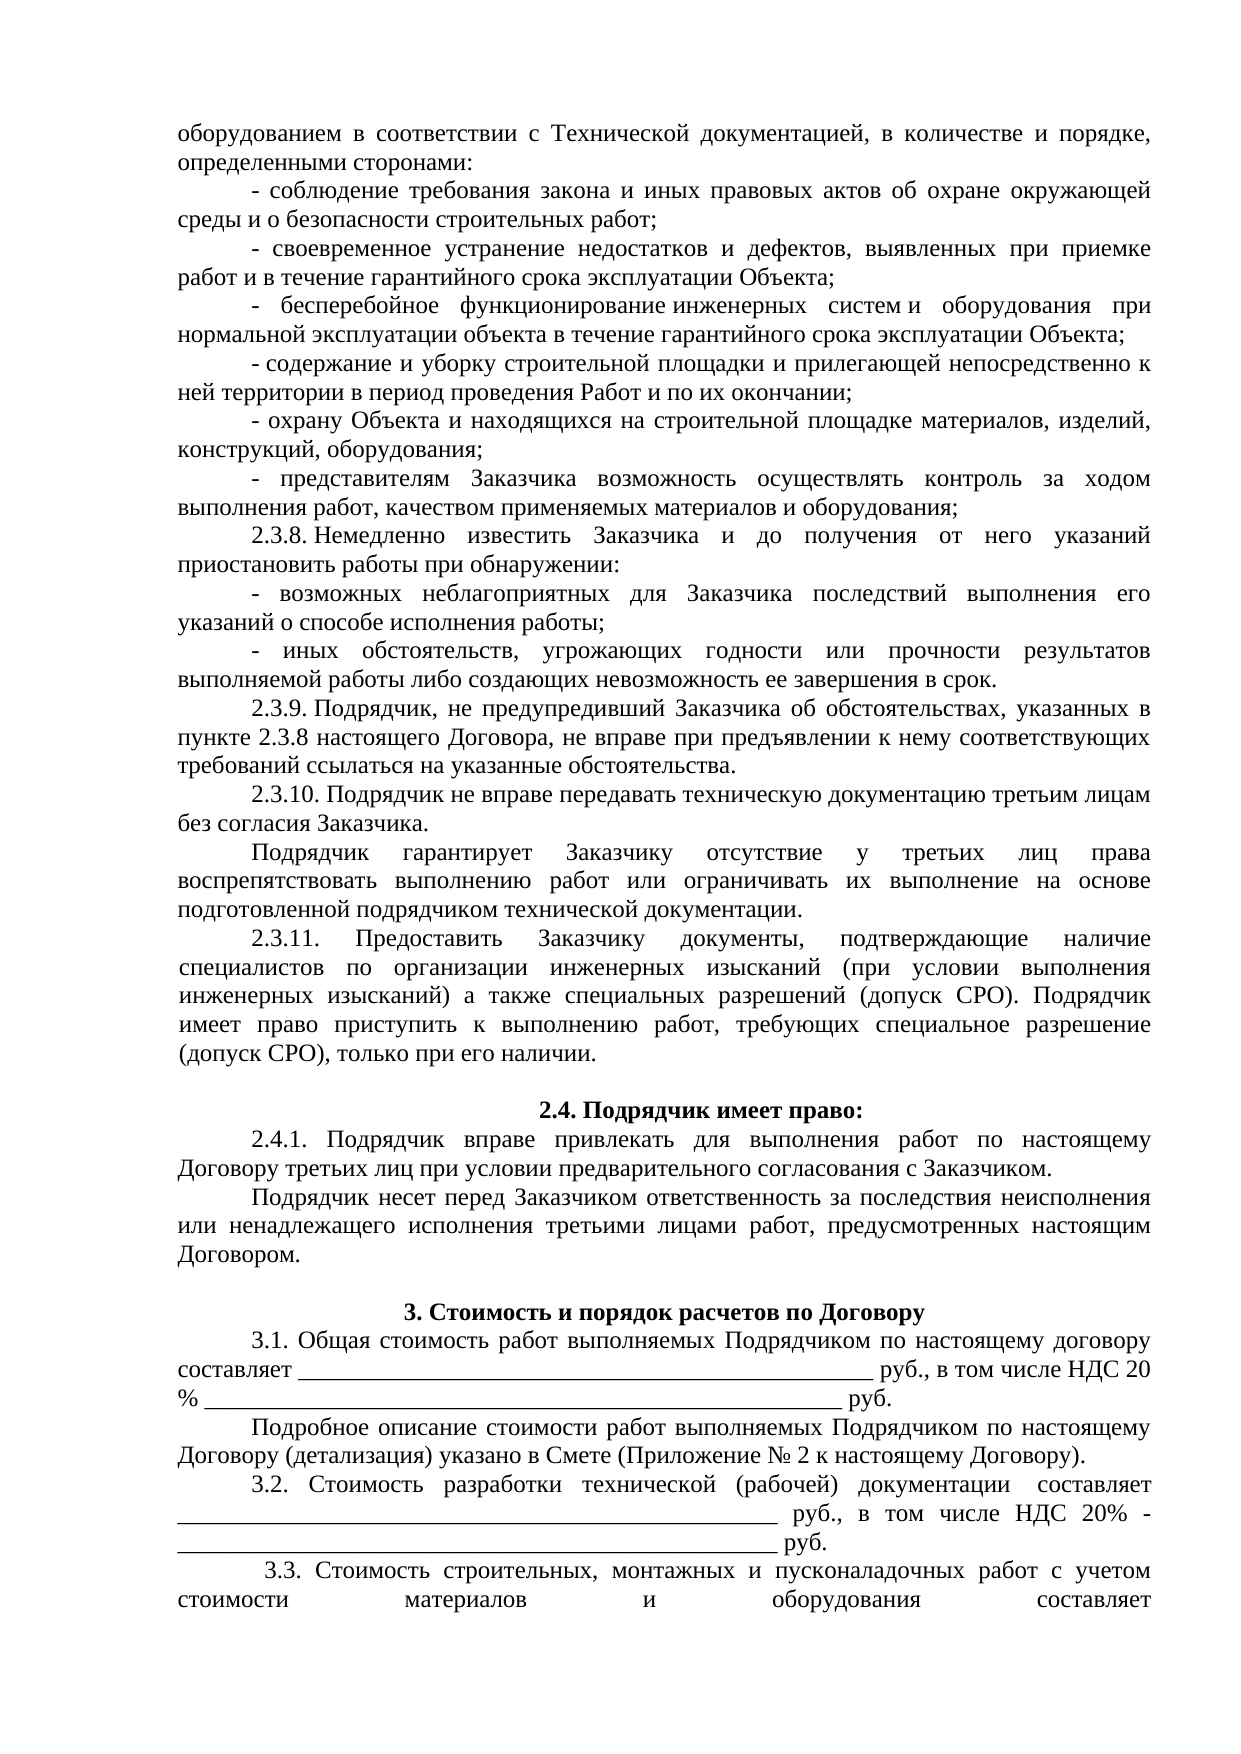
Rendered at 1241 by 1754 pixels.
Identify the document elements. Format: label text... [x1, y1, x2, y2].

text 3. Стоимость и порядок расчетов по Договору [177, 1297, 1152, 1326]
text Подрядчик несет перед Заказчиком ответственность за последствия неисполнения или ненадлежащего исполнения третьими лицами работ, предусмотренных настоящим Договором. [177, 1182, 1152, 1268]
text 2.3.8. Немедленно известить Заказчика и до получения от него указаний приостановить работы при обнаружении: [177, 521, 1152, 578]
text - соблюдение требования закона и иных правовых актов об охране окружающей среды и о безопасности строительных работ; [177, 176, 1152, 233]
text - возможных неблагоприятных для Заказчика последствий выполнения его указаний о способе исполнения работы; [177, 578, 1152, 636]
text - своевременное устранение недостатков и дефектов, выявленных при приемке работ и в течение гарантийного срока эксплуатации Объекта; [177, 233, 1152, 291]
text - содержание и уборку строительной площадки и прилегающей непосредственно к ней территории в период проведения Работ и по их окончании; [177, 348, 1152, 406]
text - представителям Заказчика возможность осуществлять контроль за ходом выполнения работ, качеством применяемых материалов и оборудования; [177, 463, 1152, 521]
text 2.4.1. Подрядчик вправе привлекать для выполнения работ по настоящему Договору третьих лиц при условии предварительного согласования с Заказчиком. [177, 1124, 1152, 1182]
text 3.1. Общая стоимость работ выполняемых Подрядчиком по настоящему договору составляет ______________________________________________ руб., в том числе НДС 20 % ___________________________________________________ руб. [177, 1326, 1152, 1412]
text - охрану Объекта и находящихся на строительной площадке материалов, изделий, конструкций, оборудования; [177, 406, 1152, 463]
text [177, 1556, 1152, 1613]
text - иных обстоятельств, угрожающих годности или прочности результатов выполняемой работы либо создающих невозможность ее завершения в срок. [177, 636, 1152, 693]
text 2.3.10. Подрядчик не вправе передавать техническую документацию третьим лицам без согласия Заказчика. [177, 779, 1152, 837]
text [177, 118, 1152, 176]
text 2.3.9. Подрядчик, не предупредивший Заказчика об обстоятельствах, указанных в пункте 2.3.8 настоящего Договора, не вправе при предъявлении к нему соответствующих требований ссылаться на указанные обстоятельства. [177, 693, 1152, 779]
text - бесперебойное функционирование инженерных систем и оборудования при нормальной эксплуатации объекта в течение гарантийного срока эксплуатации Объекта; [177, 291, 1152, 348]
text 2.4. Подрядчик имеет право: [177, 1096, 1152, 1124]
text Подрядчик гарантирует Заказчику отсутствие у третьих лиц права воспрепятствовать выполнению работ или ограничивать их выполнение на основе подготовленной подрядчиком технической документации. [177, 837, 1152, 923]
subtitle 2.3.11. Предоставить Заказчику документы, подтверждающие наличие специалистов по организации инженерных изысканий (при условии выполнения инженерных изысканий) а также специальных разрешений (допуск СРО). Подрядчик имеет право приступить к выполнению работ, требующих специальное разрешение (допуск СРО), только при его наличии. [177, 923, 1152, 1067]
text 3.2. Стоимость разработки технической (рабочей) документации составляет ________________________________________________ руб., в том числе НДС 20% - ________________________________________________ руб. [177, 1469, 1152, 1556]
text Подробное описание стоимости работ выполняемых Подрядчиком по настоящему Договору (детализация) указано в Смете (Приложение № 2 к настоящему Договору). [177, 1412, 1152, 1469]
